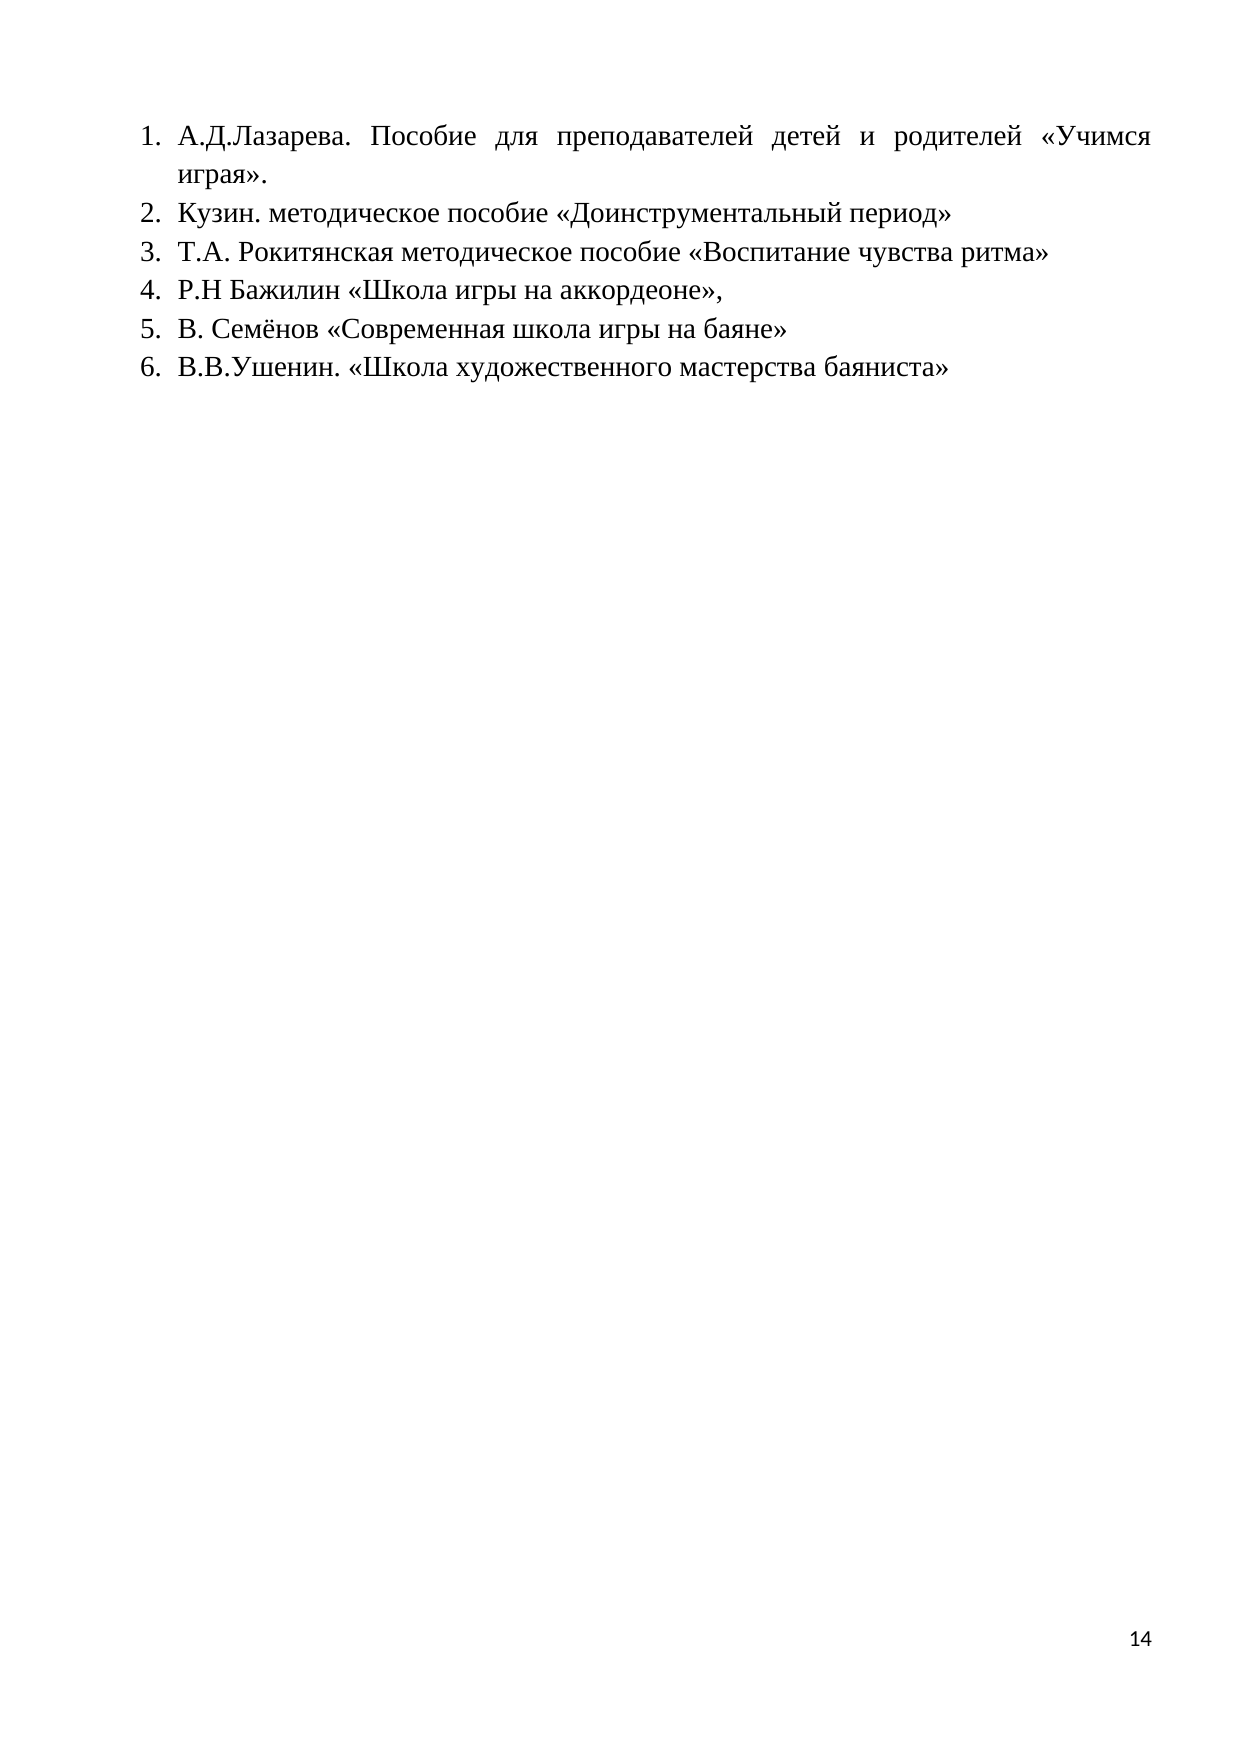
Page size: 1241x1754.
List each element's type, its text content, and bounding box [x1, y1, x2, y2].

list Р.Н Бажилин «Школа игры на аккордеоне», [140, 272, 1152, 306]
list Кузин. методическое пособие «Доинструментальный период» [140, 195, 1152, 229]
list В.В.Ушенин. «Школа художественного мастерства баяниста» [140, 349, 1152, 383]
list Т.А. Рокитянская методическое пособие «Воспитание чувства ритма» [140, 234, 1152, 267]
list А.Д.Лазарева. Пособие для преподавателей детей и родителей «Учимся играя». [140, 118, 1152, 190]
list В. Семёнов «Современная школа игры на баяне» [140, 311, 1152, 344]
